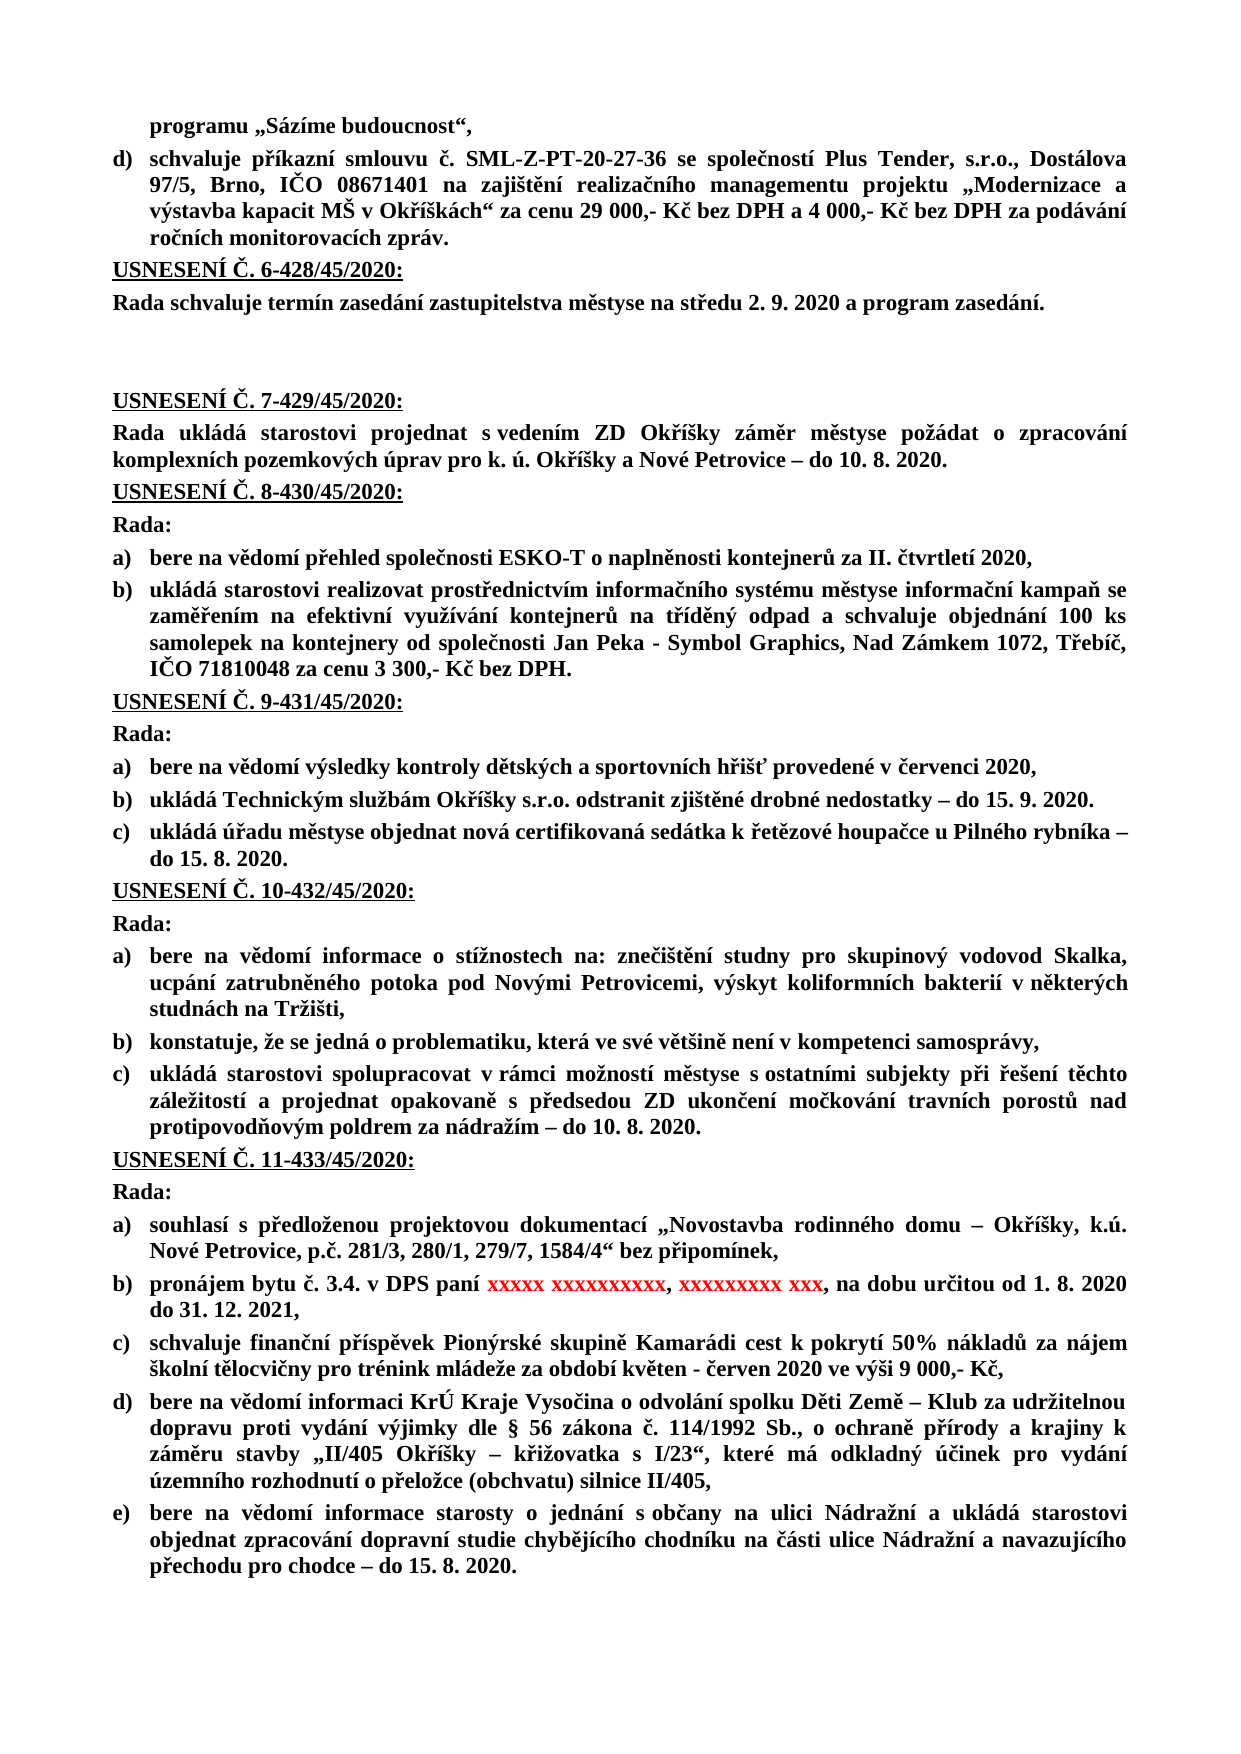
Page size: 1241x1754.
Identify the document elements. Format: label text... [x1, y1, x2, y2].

list ukládá úřadu městyse objednat nová certifikovaná sedátka k řetězové houpačce u Pilného rybníka – do 15. 8. 2020. [112, 818, 1128, 871]
text Rada: [112, 721, 1128, 747]
text Rada: [112, 1178, 1128, 1205]
list schvaluje finanční příspěvek Pionýrské skupině Kamarádi cest k pokrytí 50% nákladů za nájem školní tělocvičny pro trénink mládeže za období květen - červen 2020 ve výši 9 000,- Kč, [112, 1329, 1128, 1382]
text Rada schvaluje termín zasedání zastupitelstva městyse na středu 2. 9. 2020 a program zasedání. [112, 289, 1128, 315]
text Rada ukládá starostovi projednat s vedením ZD Okříšky záměr městyse požádat o zpracování komplexních pozemkových úprav pro k. ú. Okříšky a Nové Petrovice – do 10. 8. 2020. [112, 419, 1128, 472]
list ukládá Technickým službám Okříšky s.r.o. odstranit zjištěné drobné nedostatky – do 15. 9. 2020. [112, 786, 1128, 812]
text Usnesení Č. 7-429/45/2020: [112, 387, 1128, 413]
text Usnesení Č. 10-432/45/2020: [112, 877, 1128, 904]
list bere na vědomí informace o stížnostech na: znečištění studny pro skupinový vodovod Skalka, ucpání zatrubněného potoka pod Novými Petrovicemi, výskyt koliformních bakterií v některých studnách na Tržišti, [112, 942, 1128, 1022]
text Usnesení Č. 8-430/45/2020: [112, 478, 1128, 505]
list konstatuje, že se jedná o problematiku, která ve své většině není v kompetenci samosprávy, [112, 1028, 1128, 1054]
list bere na vědomí informace starosty o jednání s občany na ulici Nádražní a ukládá starostovi objednat zpracování dopravní studie chybějícího chodníku na části ulice Nádražní a navazujícího přechodu pro chodce – do 15. 8. 2020. [112, 1499, 1128, 1578]
list ukládá starostovi realizovat prostřednictvím informačního systému městyse informační kampaň se zaměřením na efektivní využívání kontejnerů na tříděný odpad a schvaluje objednání 100 ks samolepek na kontejnery od společnosti Jan Peka - Symbol Graphics, Nad Zámkem 1072, Třebíč, IČO 71810048 za cenu 3 300,- Kč bez DPH. [112, 576, 1128, 682]
list schvaluje příkazní smlouvu č. SML-Z-PT-20-27-36 se společností Plus Tender, s.r.o., Dostálova 97/5, Brno, IČO 08671401 na zajištění realizačního managementu projektu „Modernizace a výstavba kapacit MŠ v Okříškách“ za cenu 29 000,- Kč bez DPH a 4 000,- Kč bez DPH za podávání ročních monitorovacích zpráv. [112, 145, 1128, 250]
text Rada: [112, 910, 1128, 936]
text Usnesení Č. 9-431/45/2020: [112, 688, 1128, 714]
list ukládá starostovi spolupracovat v rámci možností městyse s ostatními subjekty při řešení těchto záležitostí a projednat opakovaně s předsedou ZD ukončení močkování travních porostů nad protipovodňovým poldrem za nádražím – do 10. 8. 2020. [112, 1060, 1128, 1139]
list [112, 112, 1128, 138]
list bere na vědomí přehled společnosti ESKO-T o naplněnosti kontejnerů za II. čtvrtletí 2020, [112, 544, 1128, 570]
text Usnesení Č. 11-433/45/2020: [112, 1146, 1128, 1172]
list souhlasí s předloženou projektovou dokumentací „Novostavba rodinného domu – Okříšky, k.ú. Nové Petrovice, p.č. 281/3, 280/1, 279/7, 1584/4“ bez připomínek, [112, 1211, 1128, 1264]
list pronájem bytu č. 3.4. v DPS paní xxxxx xxxxxxxxxx, xxxxxxxxx xxx, na dobu určitou od 1. 8. 2020 do 31. 12. 2021, [112, 1270, 1128, 1323]
list bere na vědomí informaci KrÚ Kraje Vysočina o odvolání spolku Děti Země – Klub za udržitelnou dopravu proti vydání výjimky dle § 56 zákona č. 114/1992 Sb., o ochraně přírody a krajiny k záměru stavby „II/405 Okříšky – křižovatka s I/23“, které má odkladný účinek pro vydání územního rozhodnutí o přeložce (obchvatu) silnice II/405, [112, 1388, 1128, 1493]
list bere na vědomí výsledky kontroly dětských a sportovních hřišť provedené v červenci 2020, [112, 753, 1128, 779]
text Rada: [112, 511, 1128, 537]
text Usnesení Č. 6-428/45/2020: [112, 256, 1128, 283]
